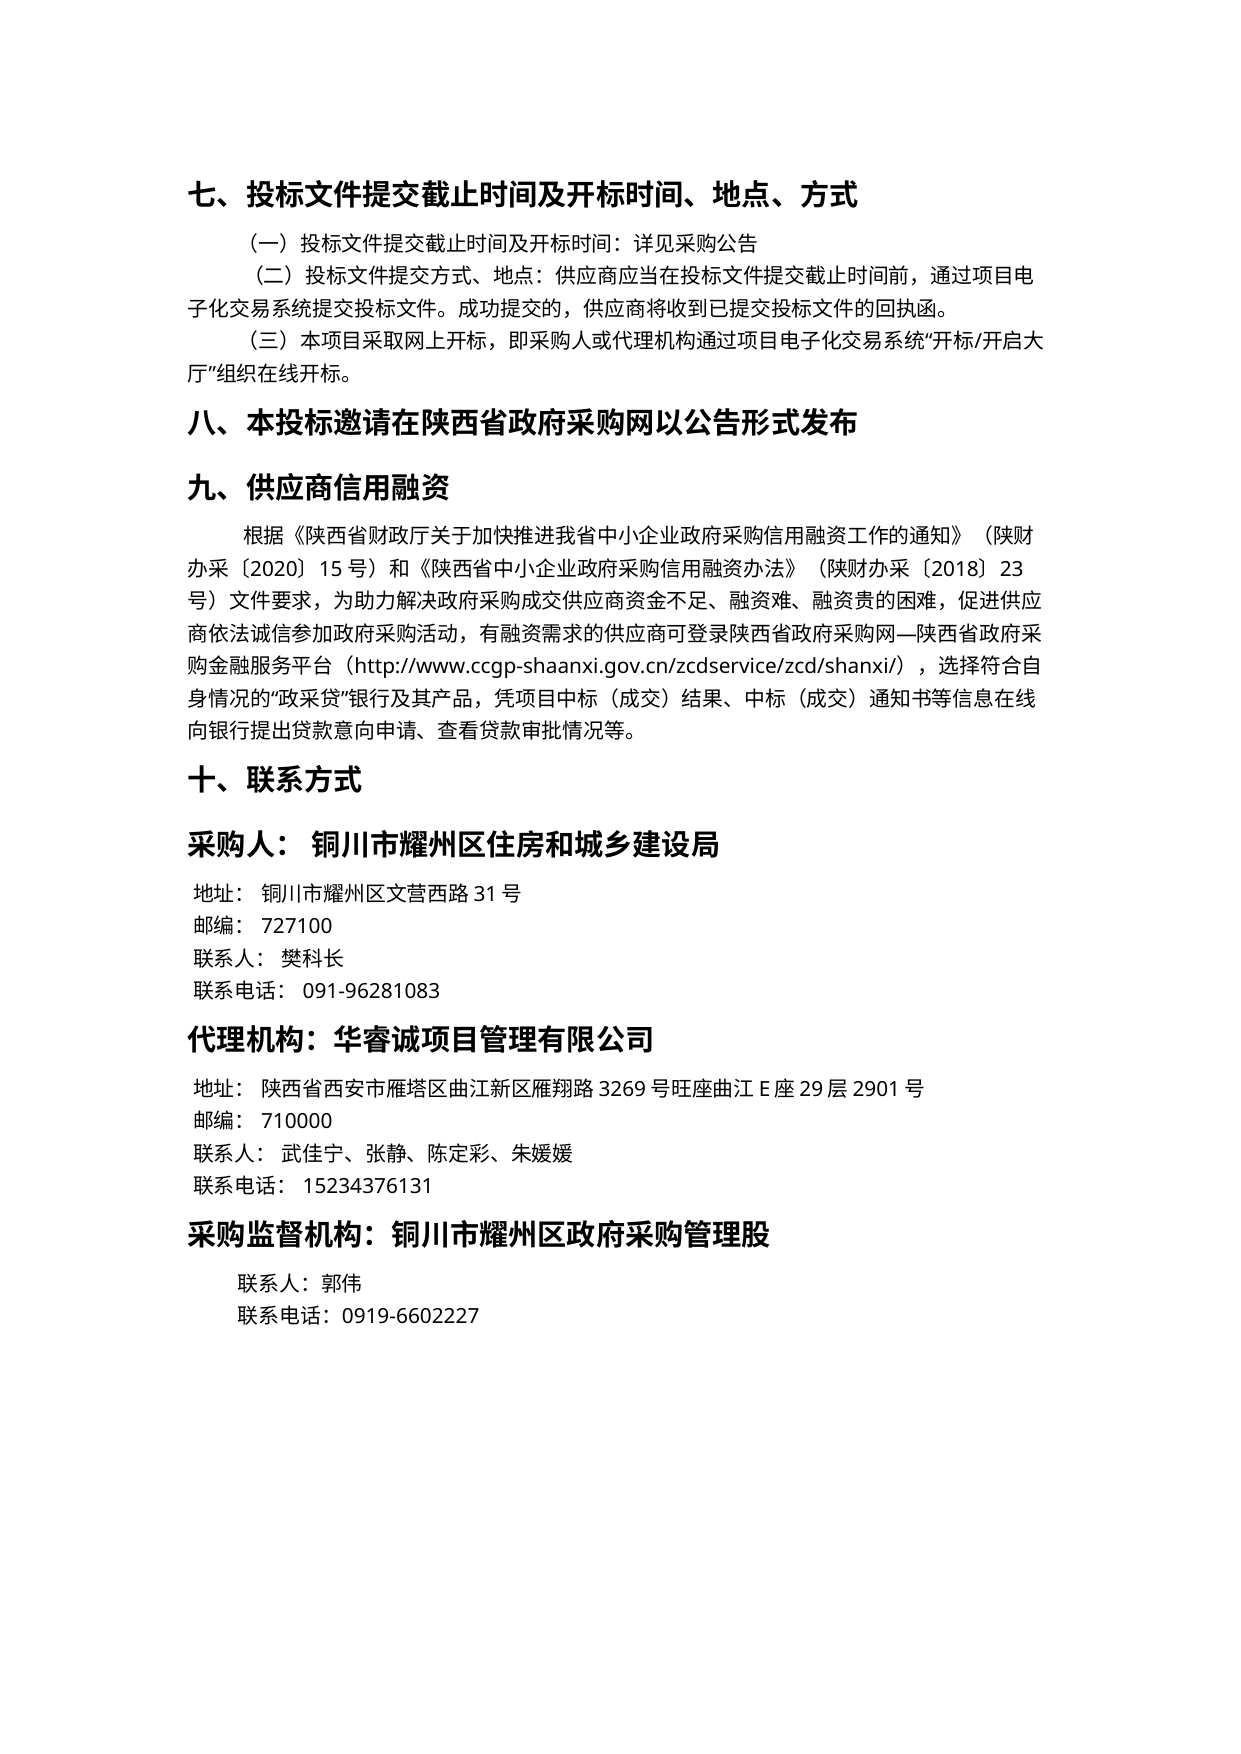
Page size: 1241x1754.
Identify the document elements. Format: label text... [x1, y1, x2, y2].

text （一）投标文件提交截止时间及开标时间：详见采购公告 [187, 227, 1053, 259]
text 联系电话：0919-6602227 [187, 1299, 1053, 1332]
text 邮编： 727100 [187, 909, 1053, 942]
text 联系人： 武佳宁、张静、陈定彩、朱媛媛 [187, 1137, 1053, 1169]
text 八、本投标邀请在陕西省政府采购网以公告形式发布 [187, 389, 1053, 454]
text （三）本项目采取网上开标，即采购人或代理机构通过项目电子化交易系统“开标/开启大厅”组织在线开标。 [187, 324, 1053, 389]
text 七、投标文件提交截止时间及开标时间、地点、方式 [187, 162, 1053, 227]
text 联系人：郭伟 [187, 1267, 1053, 1299]
text 地址： 铜川市耀州区文营西路31号 [187, 877, 1053, 909]
text （二）投标文件提交方式、地点：供应商应当在投标文件提交截止时间前，通过项目电子化交易系统提交投标文件。成功提交的，供应商将收到已提交投标文件的回执函。 [187, 259, 1053, 324]
text 代理机构：华睿诚项目管理有限公司 [187, 1007, 1053, 1072]
text 联系电话： 091-96281083 [187, 974, 1053, 1007]
text 采购监督机构：铜川市耀州区政府采购管理股 [187, 1202, 1053, 1267]
text 九、供应商信用融资 [187, 454, 1053, 519]
text 根据《陕西省财政厅关于加快推进我省中小企业政府采购信用融资工作的通知》（陕财办采〔2020〕15 号）和《陕西省中小企业政府采购信用融资办法》（陕财办采〔2018〕23 号）文件要求，为助力解决政府采购成交供应商资金不足、融资难、融资贵的困难，促进供应商依法诚信参加政府采购活动，有融资需求的供应商可登录陕西省政府采购网—陕西省政府采购金融服务平台（http://www.ccgp-shaanxi.gov.cn/zcdservice/zcd/shanxi/），选择符合自身情况的“政采贷”银行及其产品，凭项目中标（成交）结果、中标（成交）通知书等信息在线向银行提出贷款意向申请、查看贷款审批情况等。 [187, 519, 1053, 747]
text 邮编： 710000 [187, 1104, 1053, 1137]
text 采购人： 铜川市耀州区住房和城乡建设局 [187, 812, 1053, 877]
text 联系电话： 15234376131 [187, 1169, 1053, 1202]
text 联系人： 樊科长 [187, 942, 1053, 974]
text 地址： 陕西省西安市雁塔区曲江新区雁翔路3269号旺座曲江E座29层2901号 [187, 1072, 1053, 1104]
text 十、联系方式 [187, 747, 1053, 812]
